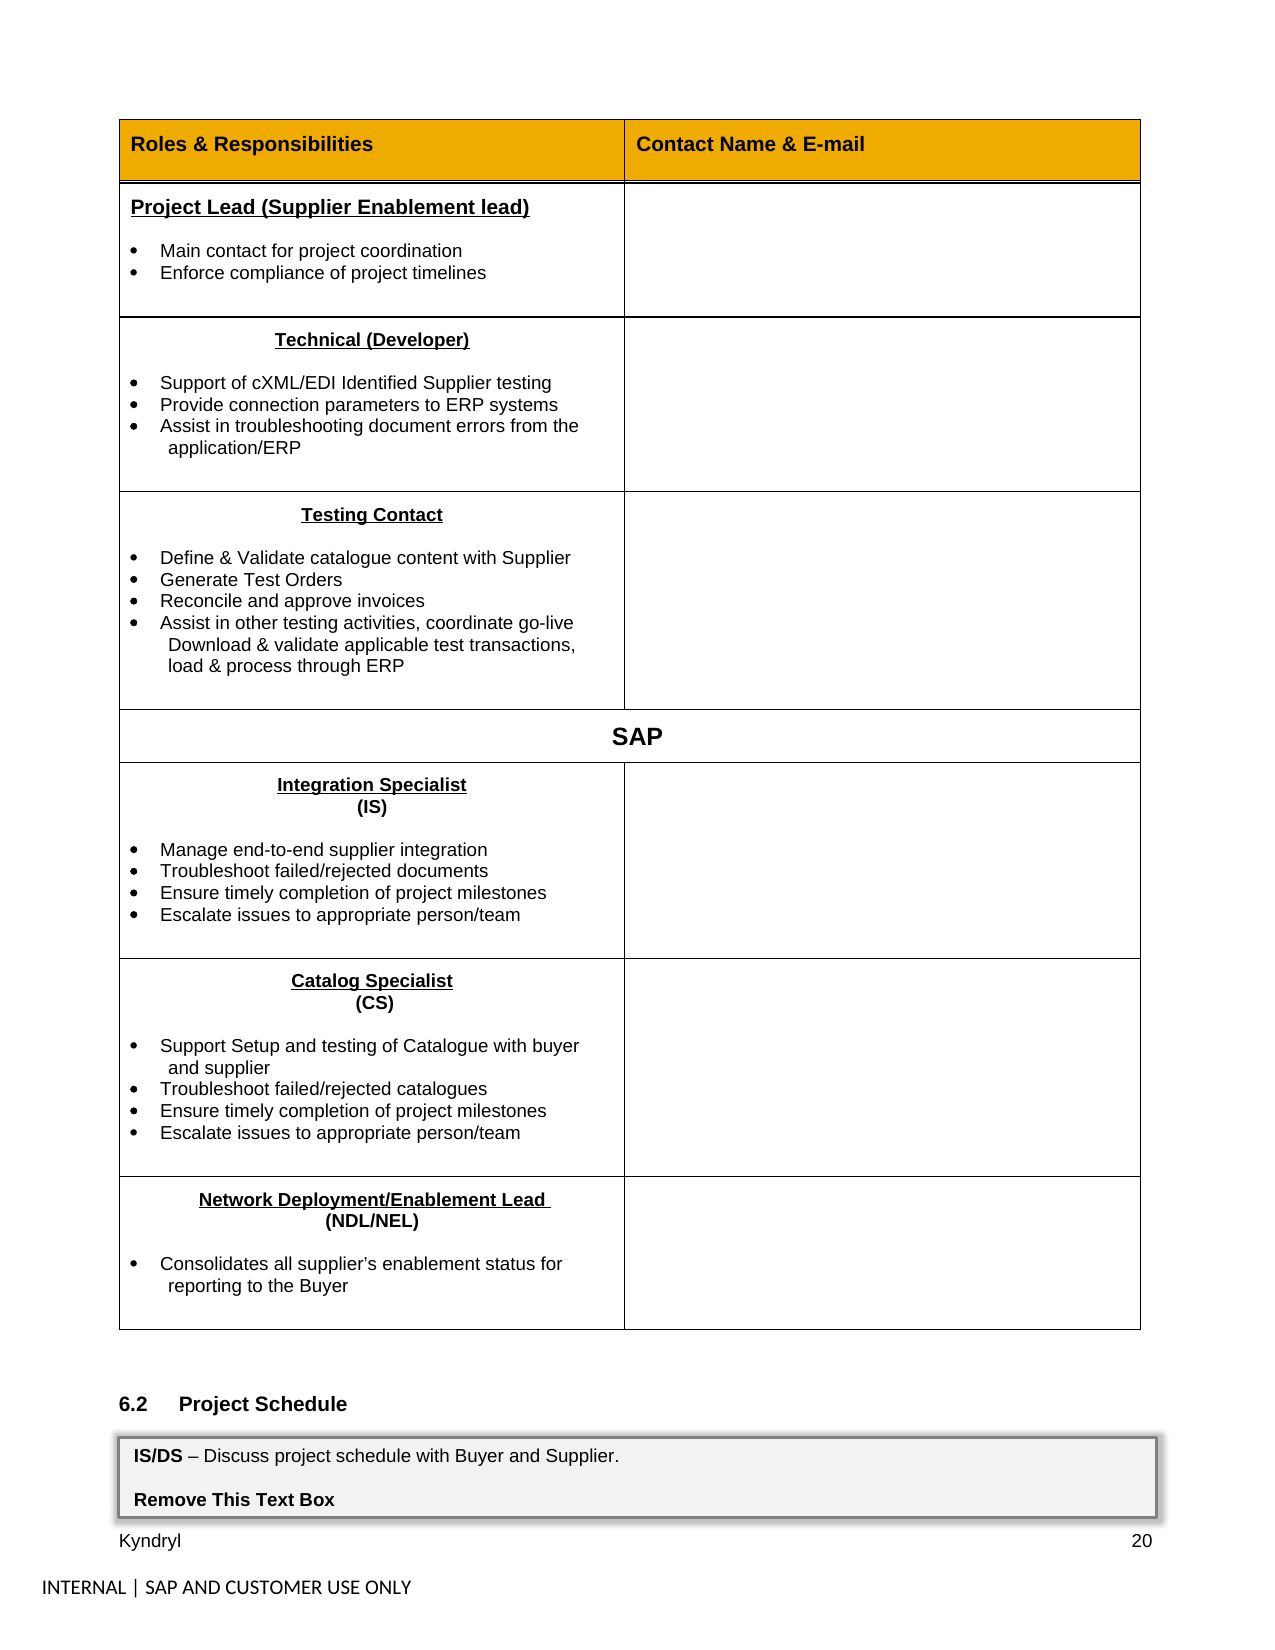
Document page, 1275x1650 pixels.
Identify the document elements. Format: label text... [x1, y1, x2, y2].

table_cell [625, 1177, 1140, 1329]
table_cell Catalog Specialist (CS) Support Setup and testing of Catalogue with buyer and supplier Troubleshoot failed/rejected catalogues Ensure timely completion of project milestones Escalate issues to appropriate person/team [120, 959, 624, 1176]
table_cell [625, 318, 1140, 491]
table_cell SAP [120, 710, 1140, 762]
table_cell [625, 763, 1140, 958]
table_header Roles & Responsibilities [120, 120, 624, 180]
table_cell Technical (Developer) Support of cXML/EDI Identified Supplier testing Provide connection parameters to ERP systems Assist in troubleshooting document errors from the application/ERP [120, 318, 624, 491]
table_cell [625, 959, 1140, 1176]
subtitle Project Schedule [118, 1392, 1156, 1416]
table_cell [625, 492, 1140, 709]
table_cell Network Deployment/Enablement Lead (NDL/NEL) Consolidates all supplier’s enablement status for reporting to the Buyer [120, 1177, 624, 1329]
table_cell Project Lead (Supplier Enablement lead) Main contact for project coordination Enforce compliance of project timelines [120, 184, 624, 316]
table_cell [625, 184, 1140, 316]
table_cell Integration Specialist (IS) Manage end-to-end supplier integration Troubleshoot failed/rejected documents Ensure timely completion of project milestones Escalate issues to appropriate person/team [120, 763, 624, 958]
table_cell Testing Contact Define & Validate catalogue content with Supplier Generate Test Orders Reconcile and approve invoices Assist in other testing activities, coordinate go-live Download & validate applicable test transactions, load & process through ERP [120, 492, 624, 709]
table_header Contact Name & E-mail [625, 120, 1140, 180]
